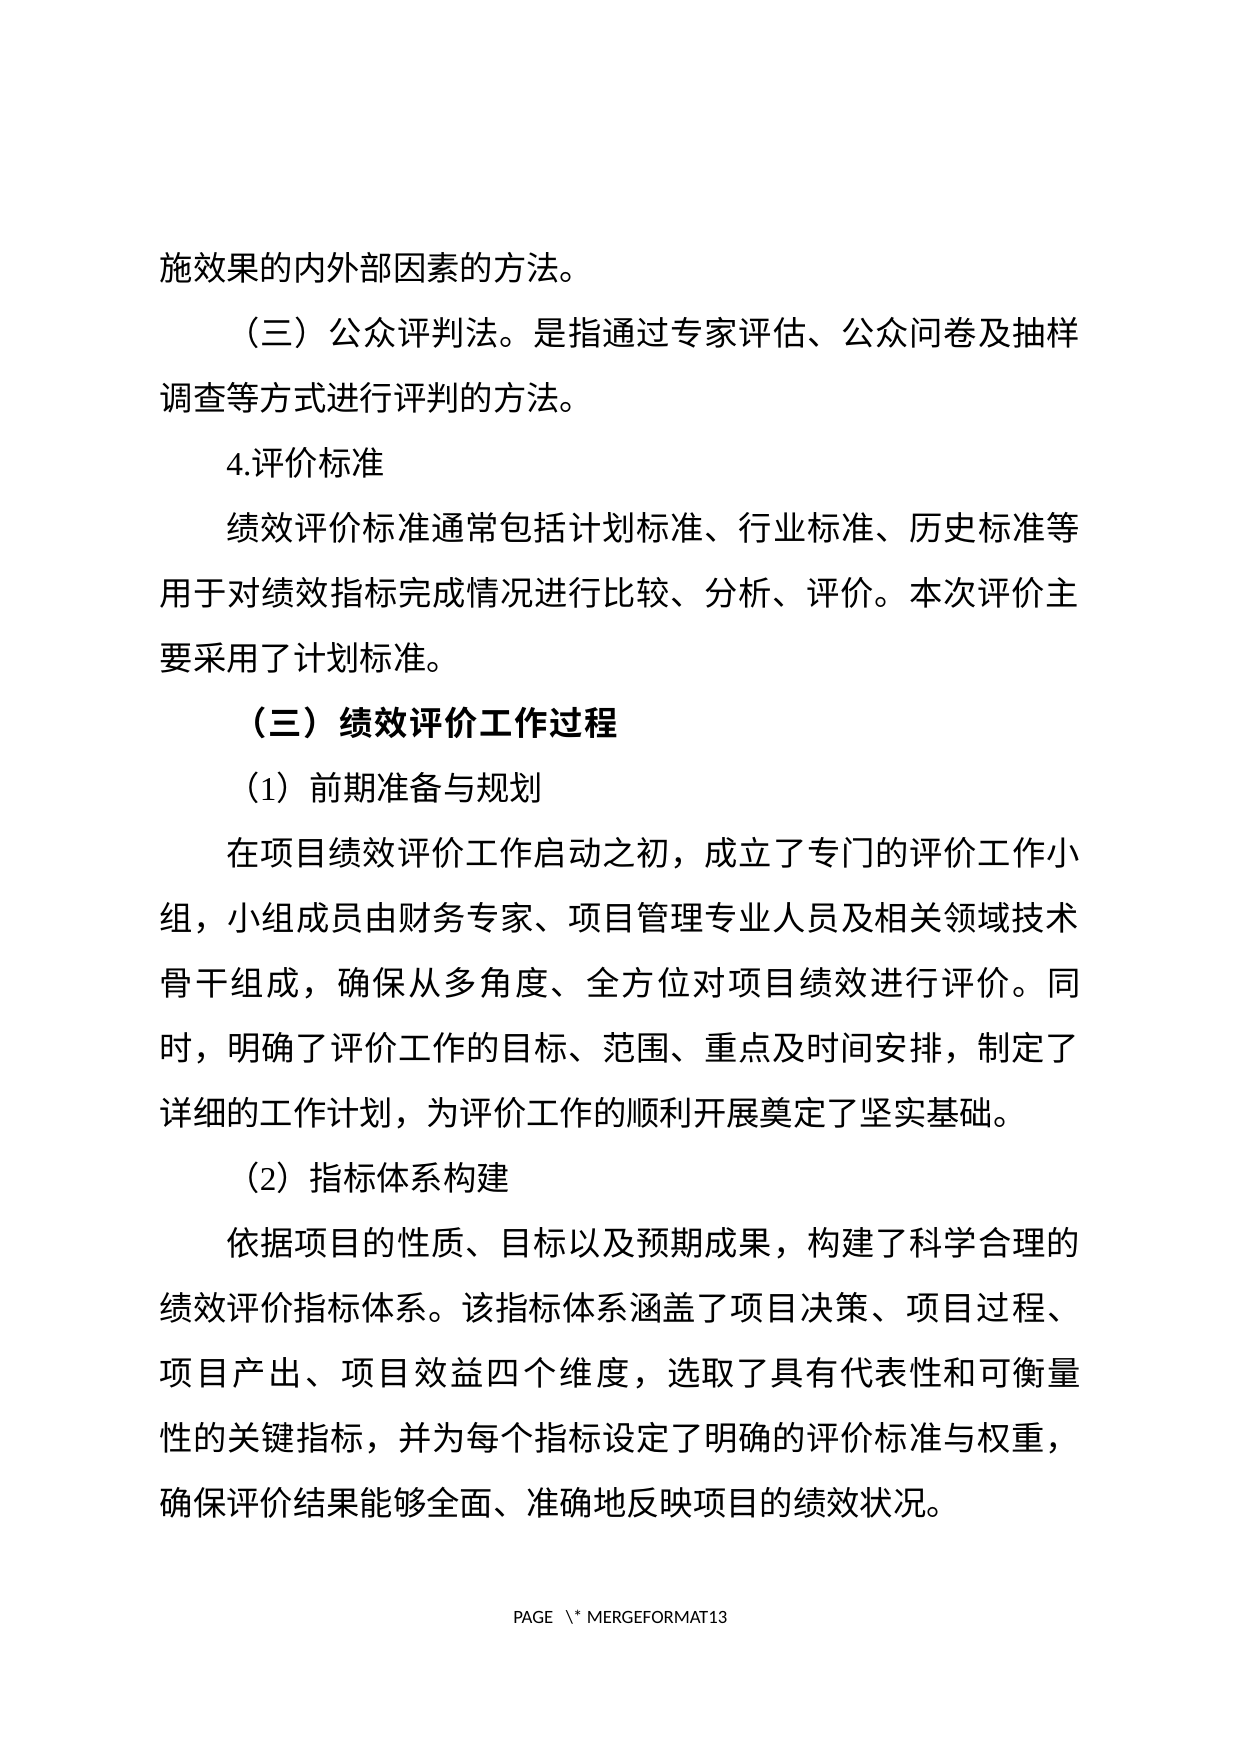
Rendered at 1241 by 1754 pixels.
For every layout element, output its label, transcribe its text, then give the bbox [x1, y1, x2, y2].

title 绩效评价工作过程 [159, 688, 1081, 753]
title （三）公众评判法。是指通过专家评估、公众问卷及抽样调查等方式进行评判的方法。 [159, 298, 1081, 428]
title 4.评价标准 [159, 428, 1081, 493]
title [159, 233, 1081, 298]
text 依据项目的性质、目标以及预期成果，构建了科学合理的绩效评价指标体系。该指标体系涵盖了项目决策、项目过程、项目产出、项目效益四个维度，选取了具有代表性和可衡量性的关键指标，并为每个指标设定了明确的评价标准与权重，确保评价结果能够全面、准确地反映项目的绩效状况。 [159, 1208, 1081, 1533]
text 在项目绩效评价工作启动之初，成立了专门的评价工作小组，小组成员由财务专家、项目管理专业人员及相关领域技术骨干组成，确保从多角度、全方位对项目绩效进行评价。同时，明确了评价工作的目标、范围、重点及时间安排，制定了详细的工作计划，为评价工作的顺利开展奠定了坚实基础。 [159, 818, 1081, 1143]
title 绩效评价标准通常包括计划标准、行业标准、历史标准等，用于对绩效指标完成情况进行比较、分析、评价。本次评价主要采用了计划标准。 [159, 493, 1081, 688]
text （2）指标体系构建 [159, 1143, 1081, 1208]
text （1）前期准备与规划 [159, 753, 1081, 818]
